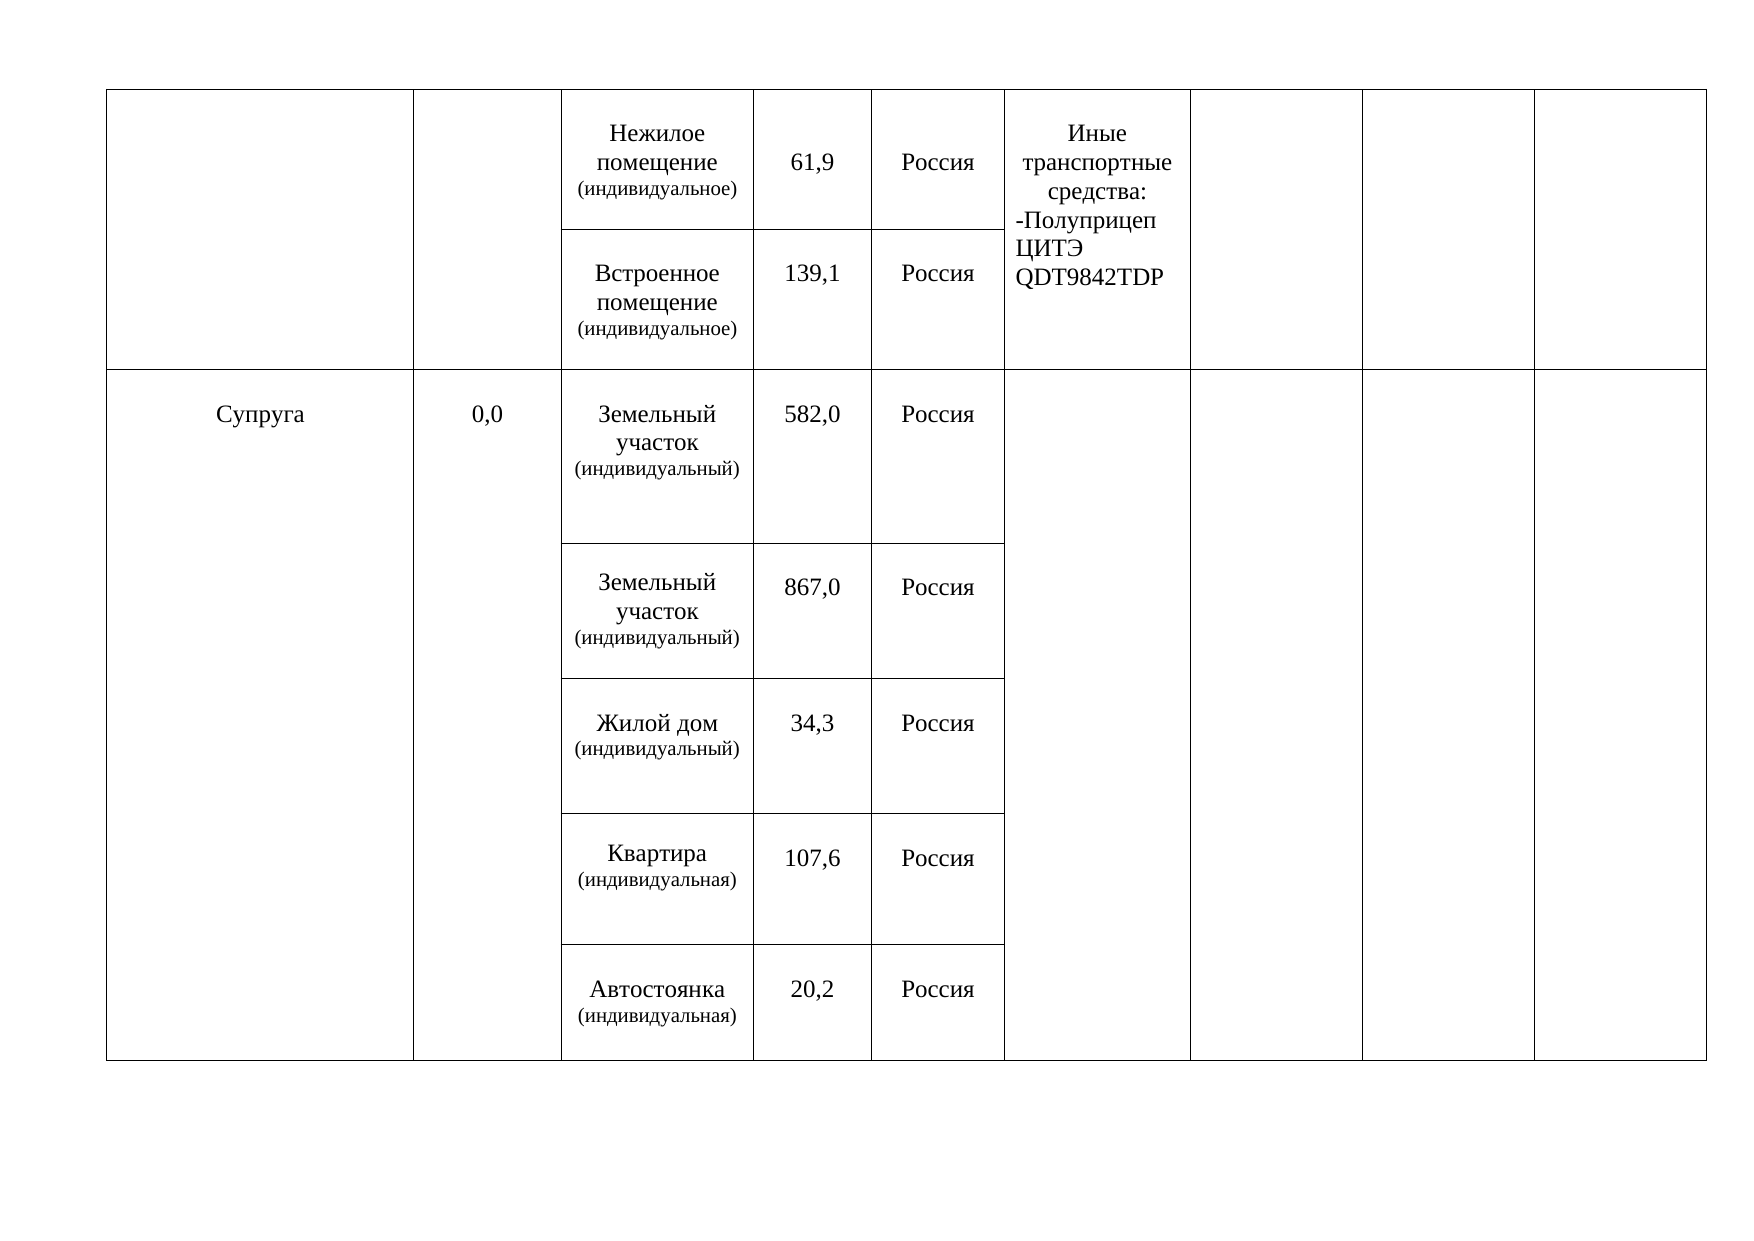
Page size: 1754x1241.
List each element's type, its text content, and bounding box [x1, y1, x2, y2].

table_cell 107,6 [754, 814, 871, 944]
table_cell 582,0 [754, 370, 871, 542]
table_cell Россия [872, 679, 1004, 813]
table_cell 20,2 [754, 945, 871, 1060]
table_cell Земельный участок (индивидуальный) [562, 370, 753, 542]
table_cell [1005, 370, 1190, 1060]
table_cell 867,0 [754, 544, 871, 678]
table_cell Супруга [107, 370, 413, 1060]
table_cell 20,0 61,9 [754, 90, 871, 229]
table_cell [562, 945, 753, 1060]
table_cell Россия Россия [872, 90, 1004, 229]
table_cell Квартира (индивидуальная) [562, 814, 753, 944]
table_cell Встроенное помещение (индивидуальное) [562, 230, 753, 369]
table_cell Жилой дом (индивидуальный) [562, 679, 753, 813]
table_cell Россия [872, 370, 1004, 542]
table_cell 0,0 [414, 370, 561, 1060]
table_cell [1535, 370, 1706, 1060]
table_cell Земельный участок (индивидуальный) [562, 544, 753, 678]
table_cell 139,1 [754, 230, 871, 369]
table_cell Россия [872, 230, 1004, 369]
table_cell Россия [872, 945, 1004, 1060]
table_cell Россия [872, 544, 1004, 678]
table_cell 34,3 [754, 679, 871, 813]
table_cell [1363, 370, 1534, 1060]
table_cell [562, 90, 753, 229]
table_cell Россия [872, 814, 1004, 944]
table_cell [1191, 370, 1362, 1060]
